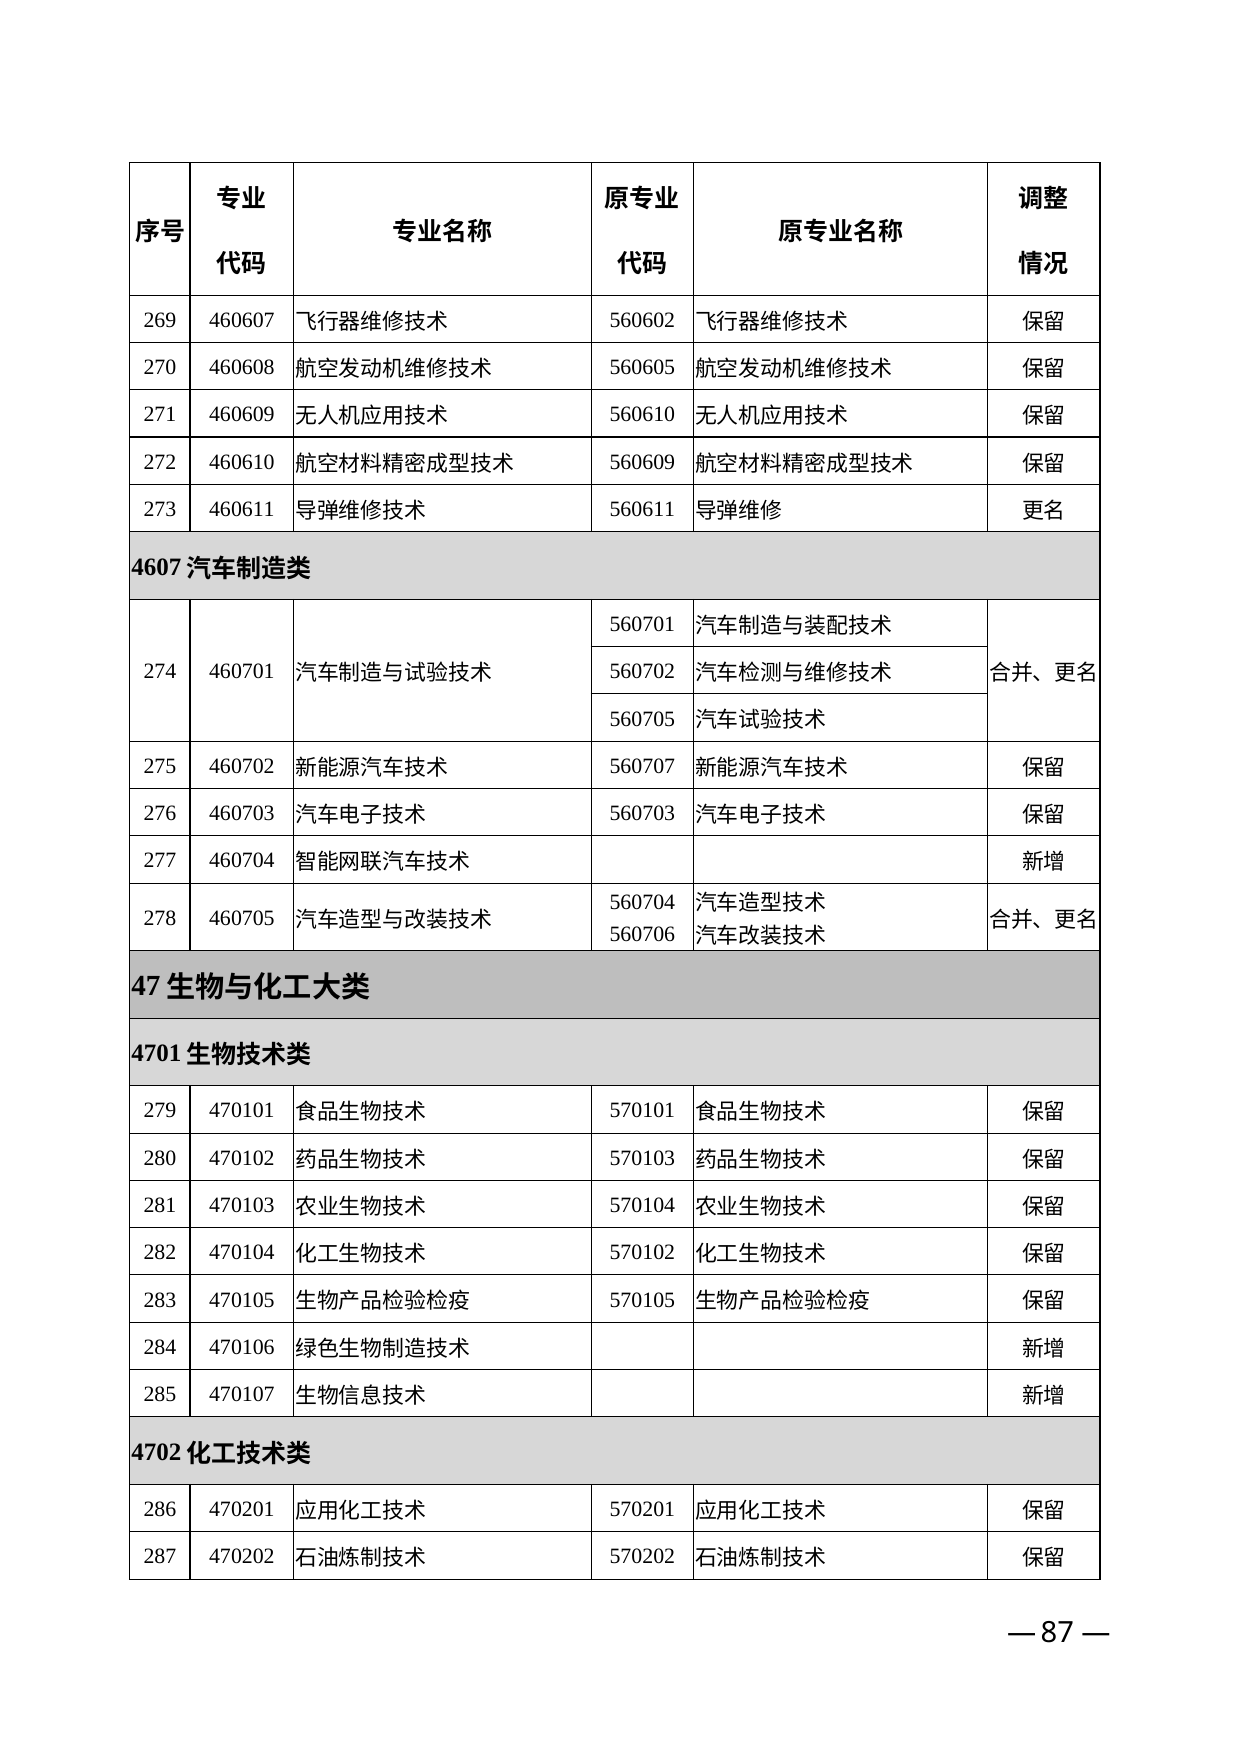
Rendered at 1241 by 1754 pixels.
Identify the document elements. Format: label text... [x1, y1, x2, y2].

table_cell 4701生物技术类 [130, 1019, 1099, 1085]
table_cell 277 [130, 836, 189, 882]
table_cell 飞行器维修技术 [694, 296, 987, 342]
table_cell 283 [130, 1275, 189, 1322]
table_cell 271 [130, 390, 189, 436]
table_cell 460607 [191, 296, 293, 342]
table_cell 新能源汽车技术 [694, 742, 987, 788]
table_cell 560702 [592, 647, 693, 693]
table_cell 287 [130, 1532, 189, 1578]
table_cell 保留 [988, 742, 1099, 788]
table_cell 保留 [988, 343, 1099, 389]
table_cell [592, 1370, 693, 1416]
table_cell 470105 [191, 1275, 293, 1322]
table_cell 269 [130, 296, 189, 342]
table_cell 农业生物技术 [694, 1181, 987, 1227]
table_cell 更名 [988, 485, 1099, 531]
table_cell 汽车检测与维修技术 [694, 647, 987, 693]
table_cell 汽车试验技术 [694, 694, 987, 741]
table_cell 无人机应用技术 [694, 390, 987, 436]
table_cell 药品生物技术 [294, 1134, 591, 1180]
table_cell 保留 [988, 1275, 1099, 1322]
table_cell 化工生物技术 [694, 1228, 987, 1274]
table_cell 汽车制造与装配技术 [694, 600, 987, 646]
table_cell 保留 [988, 438, 1099, 484]
table_cell 570102 [592, 1228, 693, 1274]
table_cell 生物信息技术 [294, 1370, 591, 1416]
table_header 专业 代码 [191, 163, 293, 294]
table_cell 470101 [191, 1086, 293, 1132]
table_cell 470107 [191, 1370, 293, 1416]
table_cell 石油炼制技术 [694, 1532, 987, 1578]
table_cell 新增 [988, 836, 1099, 882]
table_cell 560703 [592, 789, 693, 835]
table_cell 278 [130, 884, 189, 950]
table_cell 460703 [191, 789, 293, 835]
table_cell 560705 [592, 694, 693, 741]
table_cell 保留 [988, 1086, 1099, 1132]
table_cell 570104 [592, 1181, 693, 1227]
table_cell 470106 [191, 1323, 293, 1369]
table_cell 新能源汽车技术 [294, 742, 591, 788]
table_cell 276 [130, 789, 189, 835]
table_cell 保留 [988, 296, 1099, 342]
table_cell 470201 [191, 1485, 293, 1531]
table_cell 航空发动机维修技术 [694, 343, 987, 389]
table_cell [592, 836, 693, 882]
table_cell 460704 [191, 836, 293, 882]
table_cell 航空材料精密成型技术 [294, 438, 591, 484]
table_cell 560609 [592, 438, 693, 484]
table_cell 汽车电子技术 [694, 789, 987, 835]
table_cell 560707 [592, 742, 693, 788]
table_cell 汽车电子技术 [294, 789, 591, 835]
table_cell 保留 [988, 1485, 1099, 1531]
table_cell 药品生物技术 [694, 1134, 987, 1180]
table_cell 保留 [988, 1134, 1099, 1180]
table_cell 食品生物技术 [294, 1086, 591, 1132]
table_cell 275 [130, 742, 189, 788]
table_cell 570201 [592, 1485, 693, 1531]
table_cell 285 [130, 1370, 189, 1416]
table_cell 470104 [191, 1228, 293, 1274]
table_cell 560701 [592, 600, 693, 646]
table_cell 560704 560706 [592, 884, 693, 950]
table_cell 应用化工技术 [294, 1485, 591, 1531]
table_cell 新增 [988, 1323, 1099, 1369]
table_cell 食品生物技术 [694, 1086, 987, 1132]
table_header 调整 情况 [988, 163, 1099, 294]
table_cell 无人机应用技术 [294, 390, 591, 436]
table_cell [694, 1370, 987, 1416]
table_cell 460705 [191, 884, 293, 950]
table_cell 470103 [191, 1181, 293, 1227]
table_cell 279 [130, 1086, 189, 1132]
table_cell [694, 1323, 987, 1369]
table_cell 460702 [191, 742, 293, 788]
table_cell 460701 [191, 600, 293, 741]
table_cell 汽车造型技术 汽车改装技术 [694, 884, 987, 950]
table_cell 570202 [592, 1532, 693, 1578]
table_header 原专业名称 [694, 163, 987, 294]
table_cell 航空发动机维修技术 [294, 343, 591, 389]
table_cell 导弹维修 [694, 485, 987, 531]
table_cell 绿色生物制造技术 [294, 1323, 591, 1369]
table_cell 4607汽车制造类 [130, 532, 1099, 599]
table_cell 560610 [592, 390, 693, 436]
table_cell 560611 [592, 485, 693, 531]
table_cell 保留 [988, 1532, 1099, 1578]
table_cell 570103 [592, 1134, 693, 1180]
table_cell 飞行器维修技术 [294, 296, 591, 342]
table_cell 汽车制造与试验技术 [294, 600, 591, 741]
table_cell 460608 [191, 343, 293, 389]
table_cell 47生物与化工大类 [130, 951, 1099, 1018]
table_cell 560605 [592, 343, 693, 389]
table_cell 270 [130, 343, 189, 389]
table_cell [592, 1323, 693, 1369]
table_cell 286 [130, 1485, 189, 1531]
table_cell 导弹维修技术 [294, 485, 591, 531]
table_cell 4702化工技术类 [130, 1417, 1099, 1484]
table_cell 570105 [592, 1275, 693, 1322]
table_cell 合并、更名 [988, 600, 1099, 741]
table_cell 460609 [191, 390, 293, 436]
table_cell 273 [130, 485, 189, 531]
table_cell 282 [130, 1228, 189, 1274]
table_cell 570101 [592, 1086, 693, 1132]
table_cell 新增 [988, 1370, 1099, 1416]
table_cell 化工生物技术 [294, 1228, 591, 1274]
table_cell 保留 [988, 789, 1099, 835]
table_cell 280 [130, 1134, 189, 1180]
table_header 序号 [130, 163, 189, 294]
table_cell 460610 [191, 438, 293, 484]
table_cell 生物产品检验检疫 [294, 1275, 591, 1322]
table_cell 274 [130, 600, 189, 741]
table_cell 生物产品检验检疫 [694, 1275, 987, 1322]
table_cell 保留 [988, 1228, 1099, 1274]
table_cell [694, 836, 987, 882]
table_cell 281 [130, 1181, 189, 1227]
table_cell 470102 [191, 1134, 293, 1180]
table_cell 560602 [592, 296, 693, 342]
table_cell 石油炼制技术 [294, 1532, 591, 1578]
table_cell 航空材料精密成型技术 [694, 438, 987, 484]
table_cell 460611 [191, 485, 293, 531]
table_cell 保留 [988, 1181, 1099, 1227]
table_cell 272 [130, 438, 189, 484]
table_cell 470202 [191, 1532, 293, 1578]
table_cell 保留 [988, 390, 1099, 436]
table_cell 284 [130, 1323, 189, 1369]
table_cell 智能网联汽车技术 [294, 836, 591, 882]
table_cell 农业生物技术 [294, 1181, 591, 1227]
table_header 专业名称 [294, 163, 591, 294]
table_cell 汽车造型与改装技术 [294, 884, 591, 950]
table_cell 合并、更名 [988, 884, 1099, 950]
table_header 原专业 代码 [592, 163, 693, 294]
table_cell 应用化工技术 [694, 1485, 987, 1531]
